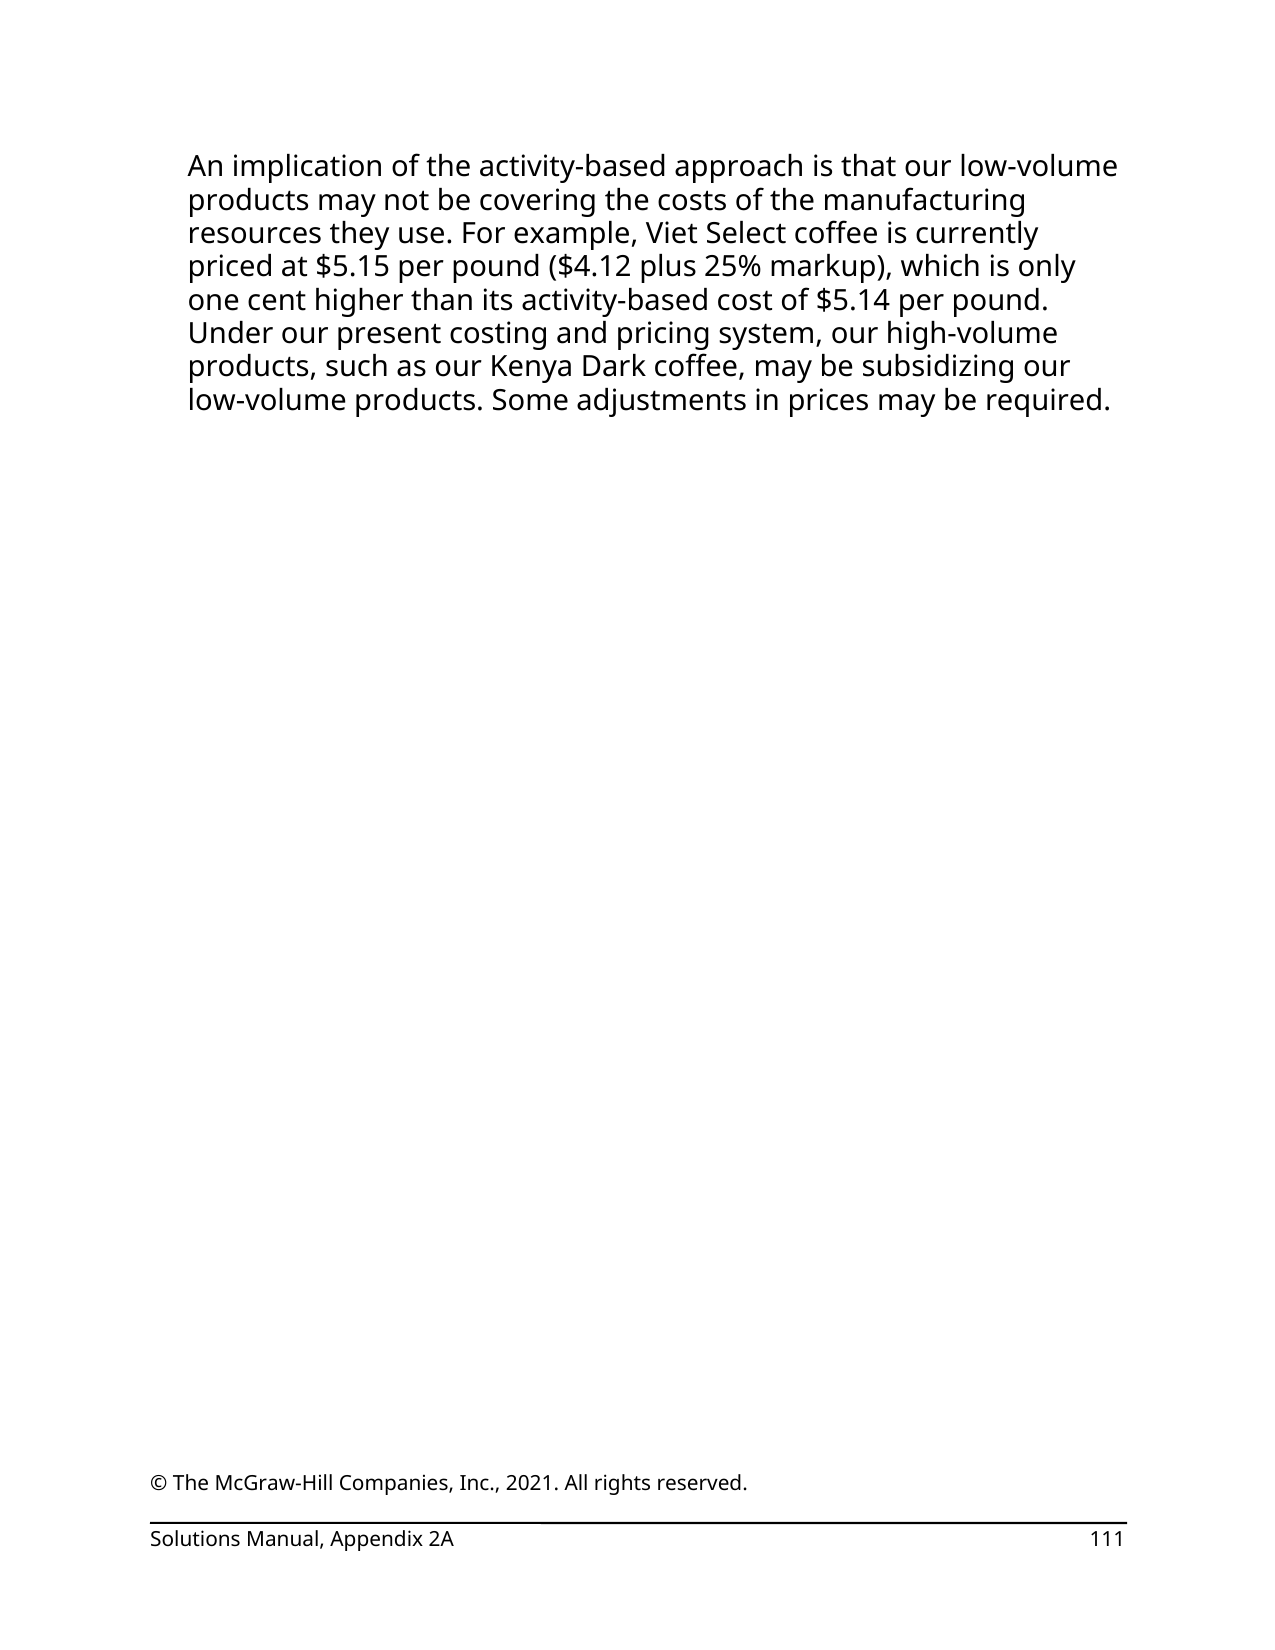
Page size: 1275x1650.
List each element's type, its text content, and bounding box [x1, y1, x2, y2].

text An implication of the activity-based approach is that our low-volume products may not be covering the costs of the manufacturing resources they use. For example, Viet Select coffee is currently priced at $5.15 per pound ($4.12 plus 25% markup), which is only one cent higher than its activity-based cost of $5.14 per pound. Under our present costing and pricing system, our high-volume products, such as our Kenya Dark coffee, may be subsidizing our low-volume products. Some adjustments in prices may be required. [150, 150, 1125, 417]
